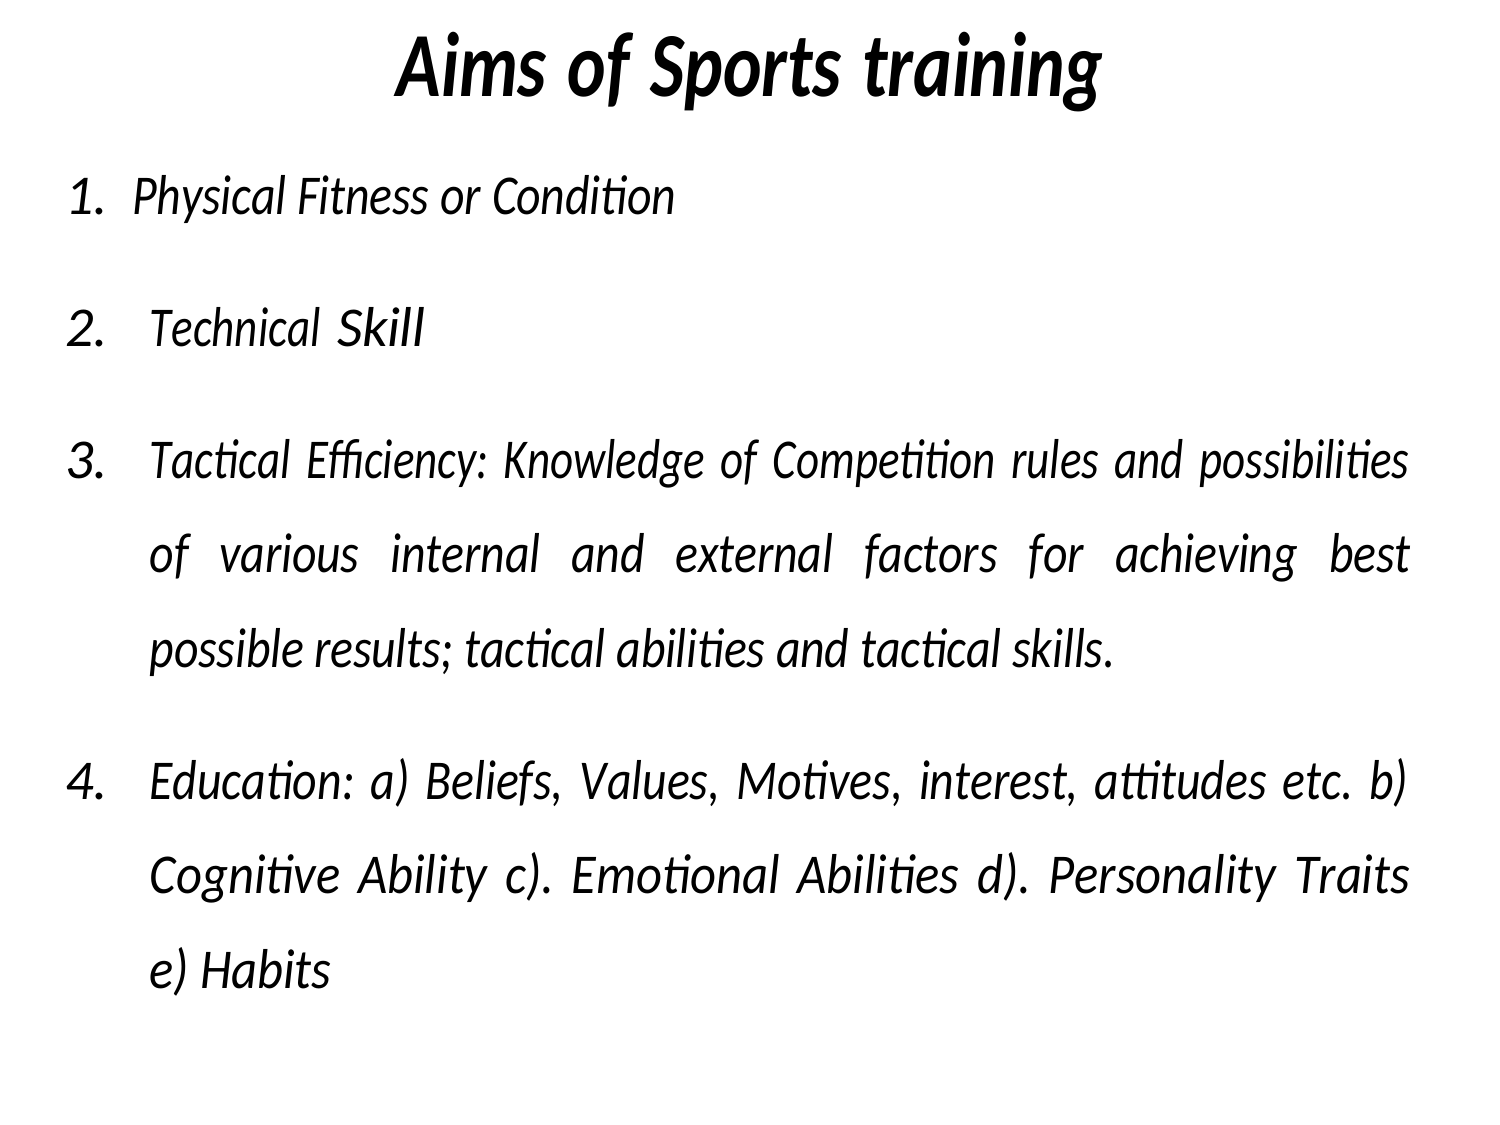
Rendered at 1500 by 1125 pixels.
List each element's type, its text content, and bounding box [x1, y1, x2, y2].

list Physical Fitness or Condition [65, 159, 1500, 228]
list Education: a) Beliefs, Values, Motives, interest, attitudes etc. b) Cognitive Ability c). Emotional Abilities d). Personality Traits e) Habits [65, 744, 1410, 1003]
list Technical Skill [65, 292, 1500, 360]
subtitle Aims of Sports training [0, 19, 1500, 116]
list Tactical Efficiency: Knowledge of Competition rules and possibilities of various internal and external factors for achieving best possible results; tactical abilities and tactical skills. [65, 424, 1411, 682]
